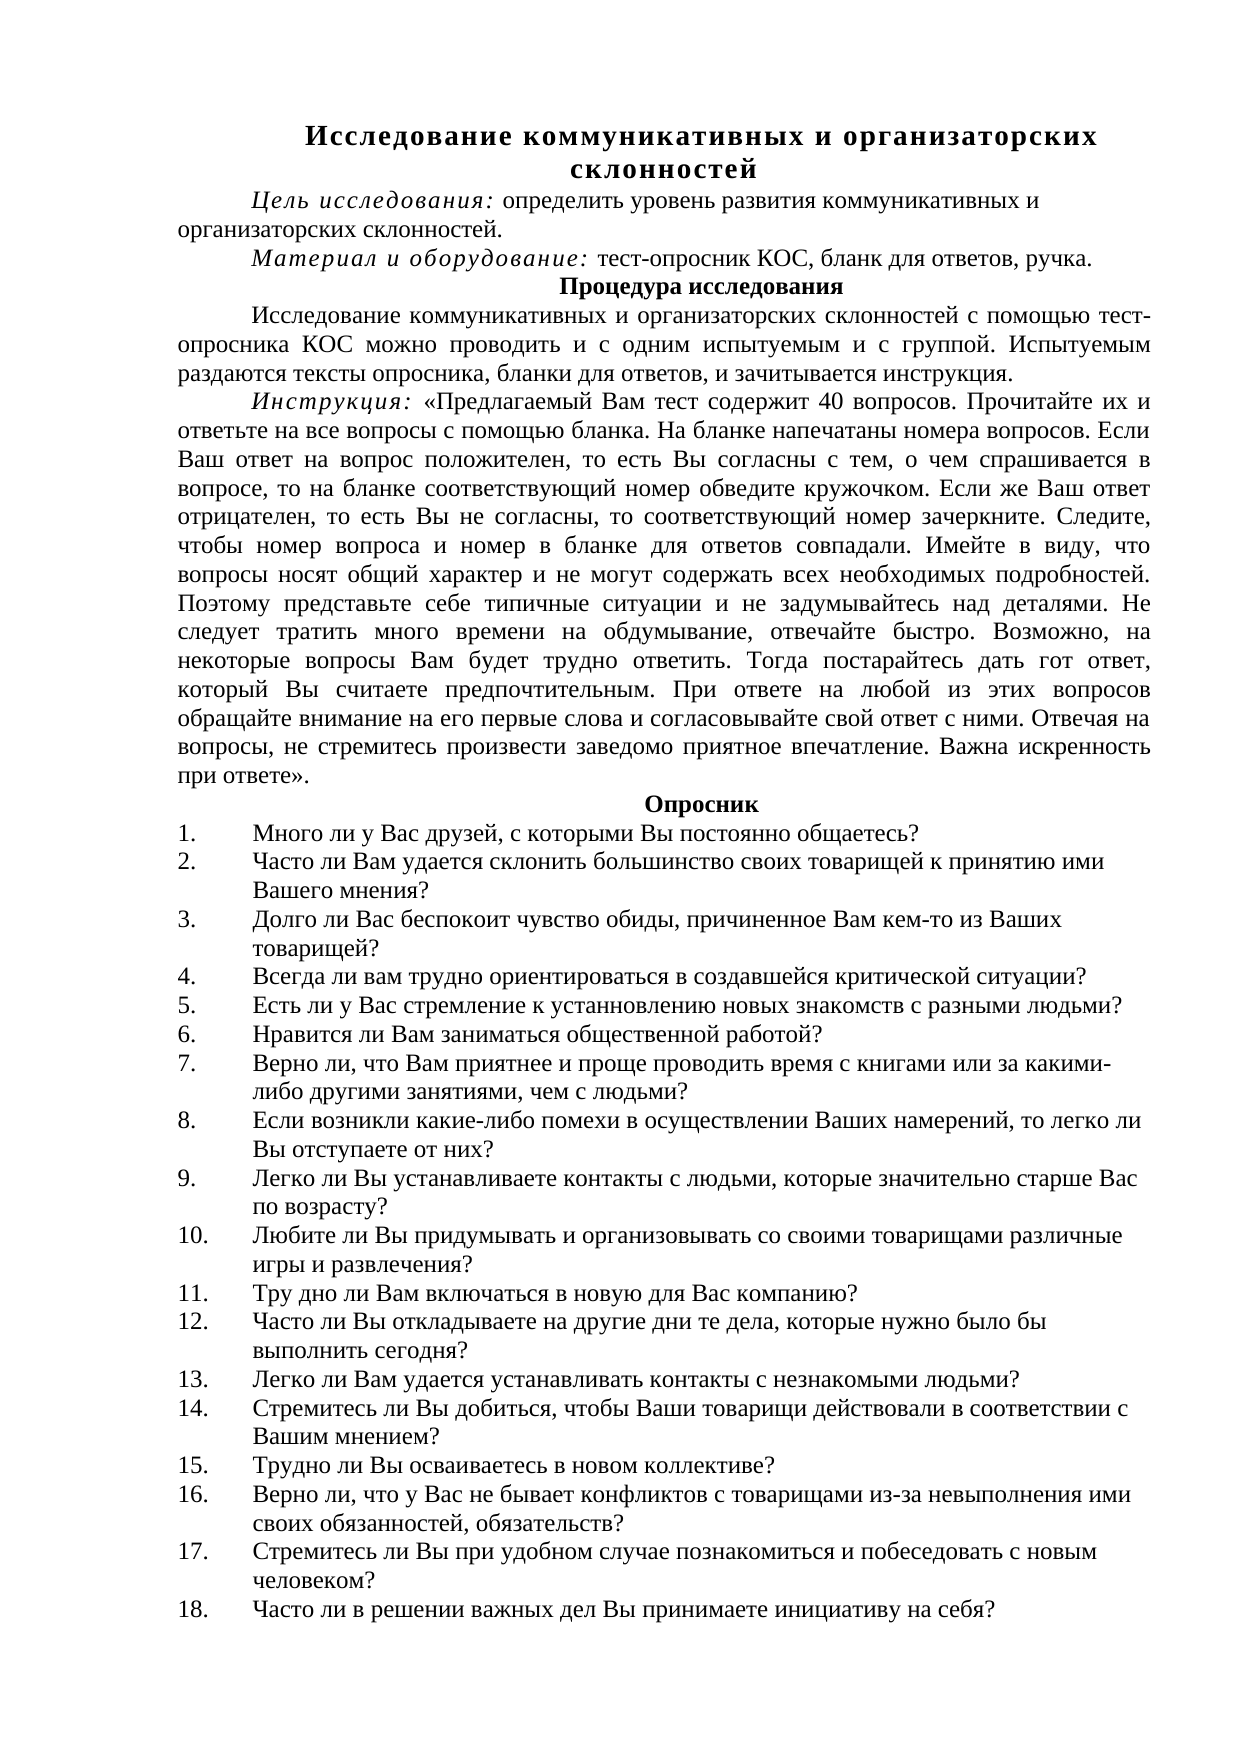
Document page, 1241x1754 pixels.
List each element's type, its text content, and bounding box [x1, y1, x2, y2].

list Легко ли Вы устанавливаете контакты с людьми, которые значительно старше Вас по возрасту? [177, 1163, 1152, 1220]
text Инструкция: «Предлагаемый Вам тест содержит 40 вопросов. Прочитайте их и ответьте на все вопросы с помощью бланка. На бланке напечатаны номера вопросов. Если Ваш ответ на вопрос положителен, то есть Вы согласны с тем, о чем спрашивается в вопросе, то на бланке соответствующий номер обведите кружочком. Если же Ваш ответ отрицателен, то есть Вы не согласны, то соответствующий номер зачеркните. Следите, чтобы номер вопроса и номер в бланке для ответов совпадали. Имейте в виду, что вопросы носят общий характер и не могут содержать всех необходимых подробностей. Поэтому представьте себе типичные ситуации и не задумывайтесь над деталями. Не следует тратить много времени на обдумывание, отвечайте быстро. Возможно, на некоторые вопросы Вам будет трудно ответить. Тогда постарайтесь дать гот ответ, который Вы считаете предпочтительным. При ответе на любой из этих вопросов обращайте внимание на его первые слова и согласовывайте свой ответ с ними. Отвечая на вопросы, не стремитесь произвести заведомо приятное впечатление. Важна искренность при ответе». [177, 386, 1152, 789]
text Процедура исследования [177, 271, 1152, 300]
list Трудно ли Вы осваиваетесь в новом коллективе? [177, 1450, 1152, 1479]
text Исследование коммуникативных и организаторских склонностей с помощью тест-опросника КОС можно проводить и с одним испытуемым и с группой. Испытуемым раздаются тексты опросника, бланки для ответов, и зачитывается инструкция. [177, 300, 1152, 386]
list Часто ли Вы откладываете на другие дни те дела, которые нужно было бы выполнить сегодня? [177, 1306, 1152, 1364]
list Часто ли в решении важных дел Вы принимаете инициативу на себя? [177, 1594, 1152, 1623]
list Много ли у Вас друзей, с которыми Вы постоянно общаетесь? [177, 818, 1152, 846]
list Стремитесь ли Вы добиться, чтобы Ваши товарищи действовали в соответствии с Вашим мнением? [177, 1393, 1152, 1450]
list Тру дно ли Вам включаться в новую для Вас компанию? [177, 1278, 1152, 1306]
list Долго ли Вас беспокоит чувство обиды, причиненное Вам кем-то из Ваших товарищей? [177, 904, 1152, 961]
text Опросник [177, 789, 1152, 818]
list Есть ли у Вас стремление к устанновлению новых знакомств с разными людьми? [177, 990, 1152, 1019]
list Часто ли Вам удается склонить большинство своих товарищей к принятию ими Вашего мнения? [177, 846, 1152, 904]
list Легко ли Вам удается устанавливать контакты с незнакомыми людьми? [177, 1364, 1152, 1393]
list Стремитесь ли Вы при удобном случае познакомиться и побеседовать с новым человеком? [177, 1536, 1152, 1594]
list Верно ли, что Вам приятнее и проще проводить время с книгами или за какими-либо другими занятиями, чем с людьми? [177, 1048, 1152, 1105]
list Верно ли, что у Вас не бывает конфликтов с товарищами из-за невыполнения ими своих обязанностей, обязательств? [177, 1479, 1152, 1536]
list Если возникли какие-либо помехи в осуществлении Ваших намерений, то легко ли Вы отступаете от них? [177, 1105, 1152, 1163]
text Цель исследования: определить уровень развития коммуникативных и организаторских склонностей. [177, 185, 1152, 243]
list Нравится ли Вам заниматься общественной работой? [177, 1019, 1152, 1048]
text Исследование коммуникативных и организаторских склонностей [177, 118, 1152, 185]
list Любите ли Вы придумывать и организовывать со своими товарищами различные игры и развлечения? [177, 1220, 1152, 1278]
text Материал и оборудование: тест-опросник КОС, бланк для ответов, ручка. [177, 243, 1152, 271]
list Всегда ли вам трудно ориентироваться в создавшейся критической ситуации? [177, 961, 1152, 990]
